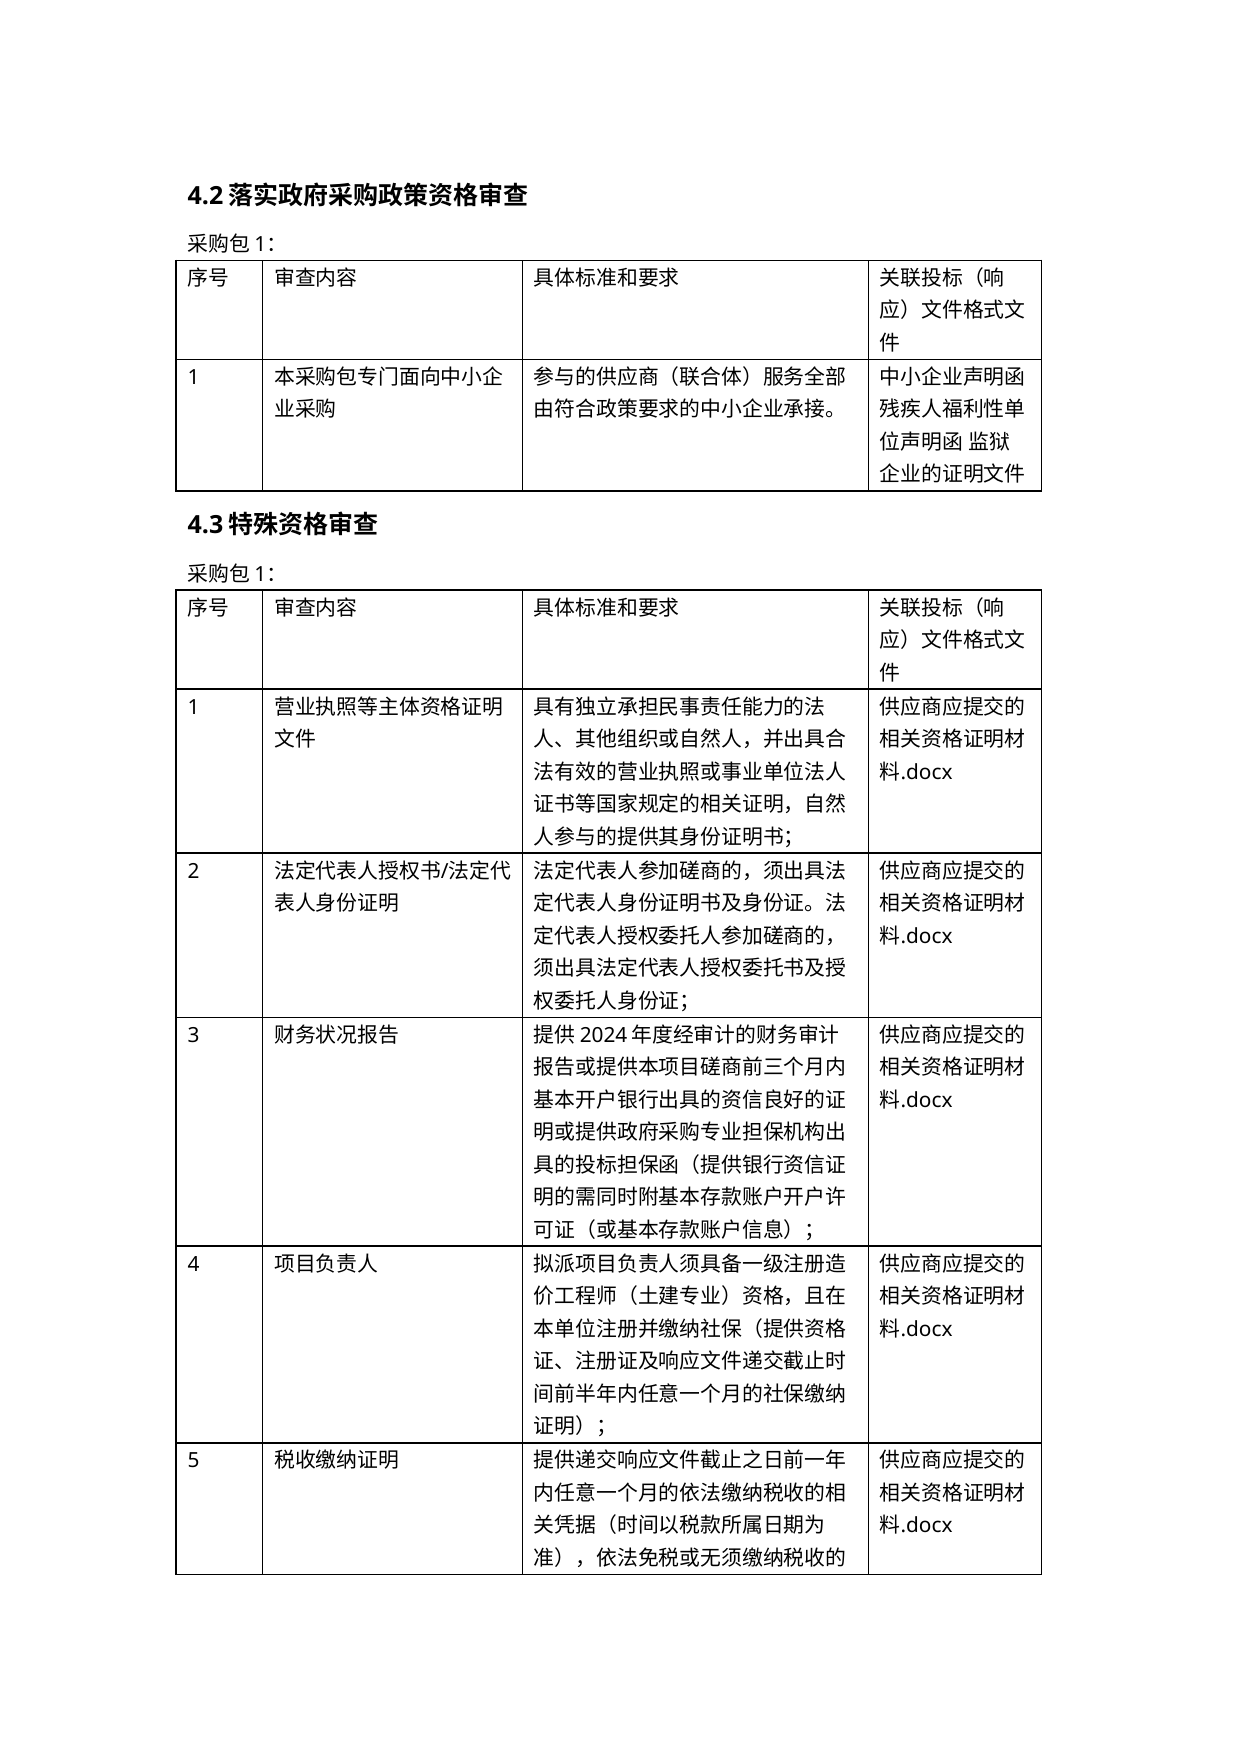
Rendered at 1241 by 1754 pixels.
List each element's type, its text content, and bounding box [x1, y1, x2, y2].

table_header 序号 [177, 261, 262, 358]
table_cell 本采购包专门面向中小企业采购 [263, 360, 522, 490]
table_header 序号 [177, 591, 262, 688]
table_header 审查内容 [263, 591, 522, 688]
table_header 关联投标（响应）文件格式文件 [869, 261, 1041, 358]
text 4.2落实政府采购政策资格审查 [187, 162, 1053, 227]
text 采购包1： [187, 227, 1053, 259]
table_cell 供应商应提交的相关资格证明材料.docx [869, 1018, 1041, 1245]
table_cell 提供2024年度经审计的财务审计报告或提供本项目磋商前三个月内基本开户银行出具的资信良好的证明或提供政府采购专业担保机构出具的投标担保函（提供银行资信证明的需同时附基本存款账户开户许可证（或基本存款账户信息）； [523, 1018, 868, 1245]
table_cell 法定代表人参加磋商的，须出具法定代表人身份证明书及身份证。法定代表人授权委托人参加磋商的，须出具法定代表人授权委托书及授权委托人身份证； [523, 854, 868, 1016]
table_cell 参与的供应商（联合体）服务全部由符合政策要求的中小企业承接。 [523, 360, 868, 490]
table_cell 4 [177, 1247, 262, 1442]
table_cell 法定代表人授权书/法定代表人身份证明 [263, 854, 522, 1016]
table_header 关联投标（响应）文件格式文件 [869, 591, 1041, 688]
table_cell 5 [177, 1444, 262, 1573]
table_cell 3 [177, 1018, 262, 1245]
table_cell 税收缴纳证明 [263, 1444, 522, 1573]
table_cell 项目负责人 [263, 1247, 522, 1442]
table_cell 中小企业声明函 残疾人福利性单位声明函 监狱企业的证明文件 [869, 360, 1041, 490]
table_cell 供应商应提交的相关资格证明材料.docx [869, 690, 1041, 852]
table_cell 1 [177, 360, 262, 490]
table_cell 供应商应提交的相关资格证明材料.docx [869, 854, 1041, 1016]
text 4.3特殊资格审查 [187, 492, 1053, 557]
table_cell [869, 1444, 1041, 1573]
table_cell 拟派项目负责人须具备一级注册造价工程师（土建专业）资格，且在本单位注册并缴纳社保（提供资格证、注册证及响应文件递交截止时间前半年内任意一个月的社保缴纳证明）； [523, 1247, 868, 1442]
table_cell 1 [177, 690, 262, 852]
table_cell 营业执照等主体资格证明文件 [263, 690, 522, 852]
table_cell 2 [177, 854, 262, 1016]
table_cell 供应商应提交的相关资格证明材料.docx [869, 1247, 1041, 1442]
table_header 审查内容 [263, 261, 522, 358]
table_header 具体标准和要求 [523, 261, 868, 358]
text 采购包1： [187, 557, 1053, 589]
table_cell 具有独立承担民事责任能力的法人、其他组织或自然人，并出具合法有效的营业执照或事业单位法人证书等国家规定的相关证明，自然人参与的提供其身份证明书； [523, 690, 868, 852]
table_header 具体标准和要求 [523, 591, 868, 688]
table_cell 财务状况报告 [263, 1018, 522, 1245]
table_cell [523, 1444, 868, 1573]
